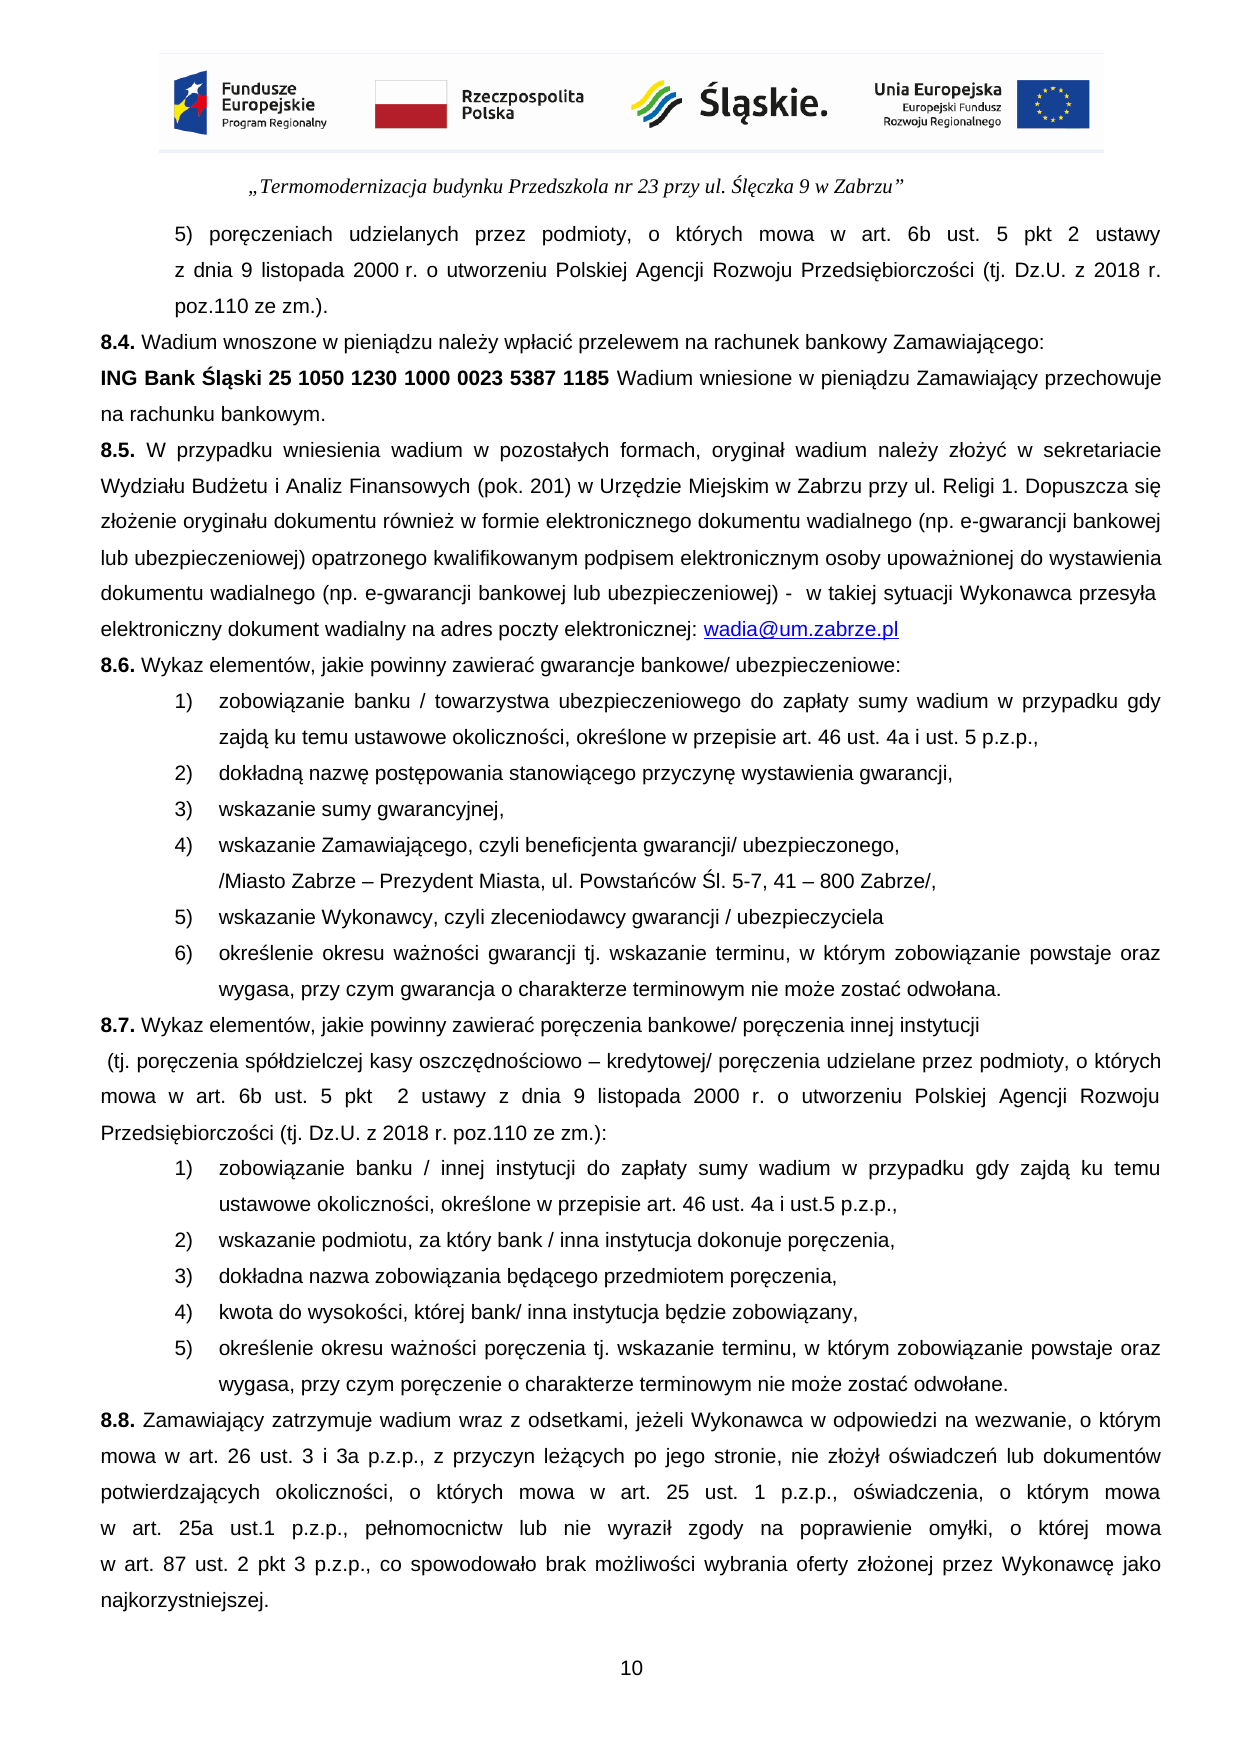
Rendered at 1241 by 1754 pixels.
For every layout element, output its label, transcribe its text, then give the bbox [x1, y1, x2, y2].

text 8.6. Wykaz elementów, jakie powinny zawierać gwarancje bankowe/ ubezpieczeniowe: [100, 653, 1162, 677]
list wskazanie Zamawiającego, czyli beneficjenta gwarancji/ ubezpieczonego, [174, 833, 1162, 857]
picture [158, 53, 1105, 153]
text /Miasto Zabrze – Prezydent Miasta, ul. Powstańców Śl. 5-7, 41 – 800 Zabrze/, [218, 869, 1162, 893]
list zobowiązanie banku / innej instytucji do zapłaty sumy wadium w przypadku gdy zajdą ku temu ustawowe okoliczności, określone w przepisie art. 46 ust. 4a i ust.5 p.z.p., [174, 1156, 1162, 1216]
list zobowiązanie banku / towarzystwa ubezpieczeniowego do zapłaty sumy wadium w przypadku gdy zajdą ku temu ustawowe okoliczności, określone w przepisie art. 46 ust. 4a i ust. 5 p.z.p., [174, 689, 1162, 749]
text 8.7. Wykaz elementów, jakie powinny zawierać poręczenia bankowe/ poręczenia innej instytucji [100, 1012, 1162, 1036]
text 5) poręczeniach udzielanych przez podmioty, o których mowa w art. 6b ust. 5 pkt 2 ustawy z dnia 9 listopada 2000 r. o utworzeniu Polskiej Agencji Rozwoju Przedsiębiorczości (tj. Dz.U. z 2018 r. poz.110 ze zm.). [174, 222, 1162, 318]
list kwota do wysokości, której bank/ inna instytucja będzie zobowiązany, [174, 1300, 1162, 1324]
text 8.4. Wadium wnoszone w pieniądzu należy wpłacić przelewem na rachunek bankowy Zamawiającego: [100, 330, 1162, 354]
text 8.8. Zamawiający zatrzymuje wadium wraz z odsetkami, jeżeli Wykonawca w odpowiedzi na wezwanie, o którym mowa w art. 26 ust. 3 i 3a p.z.p., z przyczyn leżących po jego stronie, nie złożył oświadczeń lub dokumentów potwierdzających okoliczności, o których mowa w art. 25 ust. 1 p.z.p., oświadczenia, o którym mowa w art. 25a ust.1 p.z.p., pełnomocnictw lub nie wyraził zgody na poprawienie omyłki, o której mowa w art. 87 ust. 2 pkt 3 p.z.p., co spowodowało brak możliwości wybrania oferty złożonej przez Wykonawcę jako najkorzystniejszej. [100, 1408, 1162, 1611]
text ING Bank Śląski 25 1050 1230 1000 0023 5387 1185 Wadium wniesione w pieniądzu Zamawiający przechowuje na rachunku bankowym. [100, 366, 1162, 426]
text (tj. poręczenia spółdzielczej kasy oszczędnościowo – kredytowej/ poręczenia udzielane przez podmioty, o których mowa w art. 6b ust. 5 pkt 2 ustawy z dnia 9 listopada 2000 r. o utworzeniu Polskiej Agencji Rozwoju Przedsiębiorczości (tj. Dz.U. z 2018 r. poz.110 ze zm.): [100, 1048, 1162, 1144]
list dokładna nazwa zobowiązania będącego przedmiotem poręczenia, [174, 1264, 1162, 1288]
list dokładną nazwę postępowania stanowiącego przyczynę wystawienia gwarancji, [174, 761, 1162, 785]
list określenie okresu ważności gwarancji tj. wskazanie terminu, w którym zobowiązanie powstaje oraz wygasa, przy czym gwarancja o charakterze terminowym nie może zostać odwołana. [174, 941, 1162, 1001]
list wskazanie podmiotu, za który bank / inna instytucja dokonuje poręczenia, [174, 1228, 1162, 1252]
text 8.5. W przypadku wniesienia wadium w pozostałych formach, oryginał wadium należy złożyć w sekretariacie Wydziału Budżetu i Analiz Finansowych (pok. 201) w Urzędzie Miejskim w Zabrzu przy ul. Religi 1. Dopuszcza się złożenie oryginału dokumentu również w formie elektronicznego dokumentu wadialnego (np. e-gwarancji bankowej lub ubezpieczeniowej) opatrzonego kwalifikowanym podpisem elektronicznym osoby upoważnionej do wystawienia dokumentu wadialnego (np. e-gwarancji bankowej lub ubezpieczeniowej) - w takiej sytuacji Wykonawca przesyła elektroniczny dokument wadialny na adres poczty elektronicznej: wadia@um.zabrze.pl [100, 437, 1162, 641]
list wskazanie Wykonawcy, czyli zleceniodawcy gwarancji / ubezpieczyciela [174, 905, 1162, 929]
list wskazanie sumy gwarancyjnej, [174, 797, 1162, 821]
list określenie okresu ważności poręczenia tj. wskazanie terminu, w którym zobowiązanie powstaje oraz wygasa, przy czym poręczenie o charakterze terminowym nie może zostać odwołane. [174, 1336, 1162, 1396]
